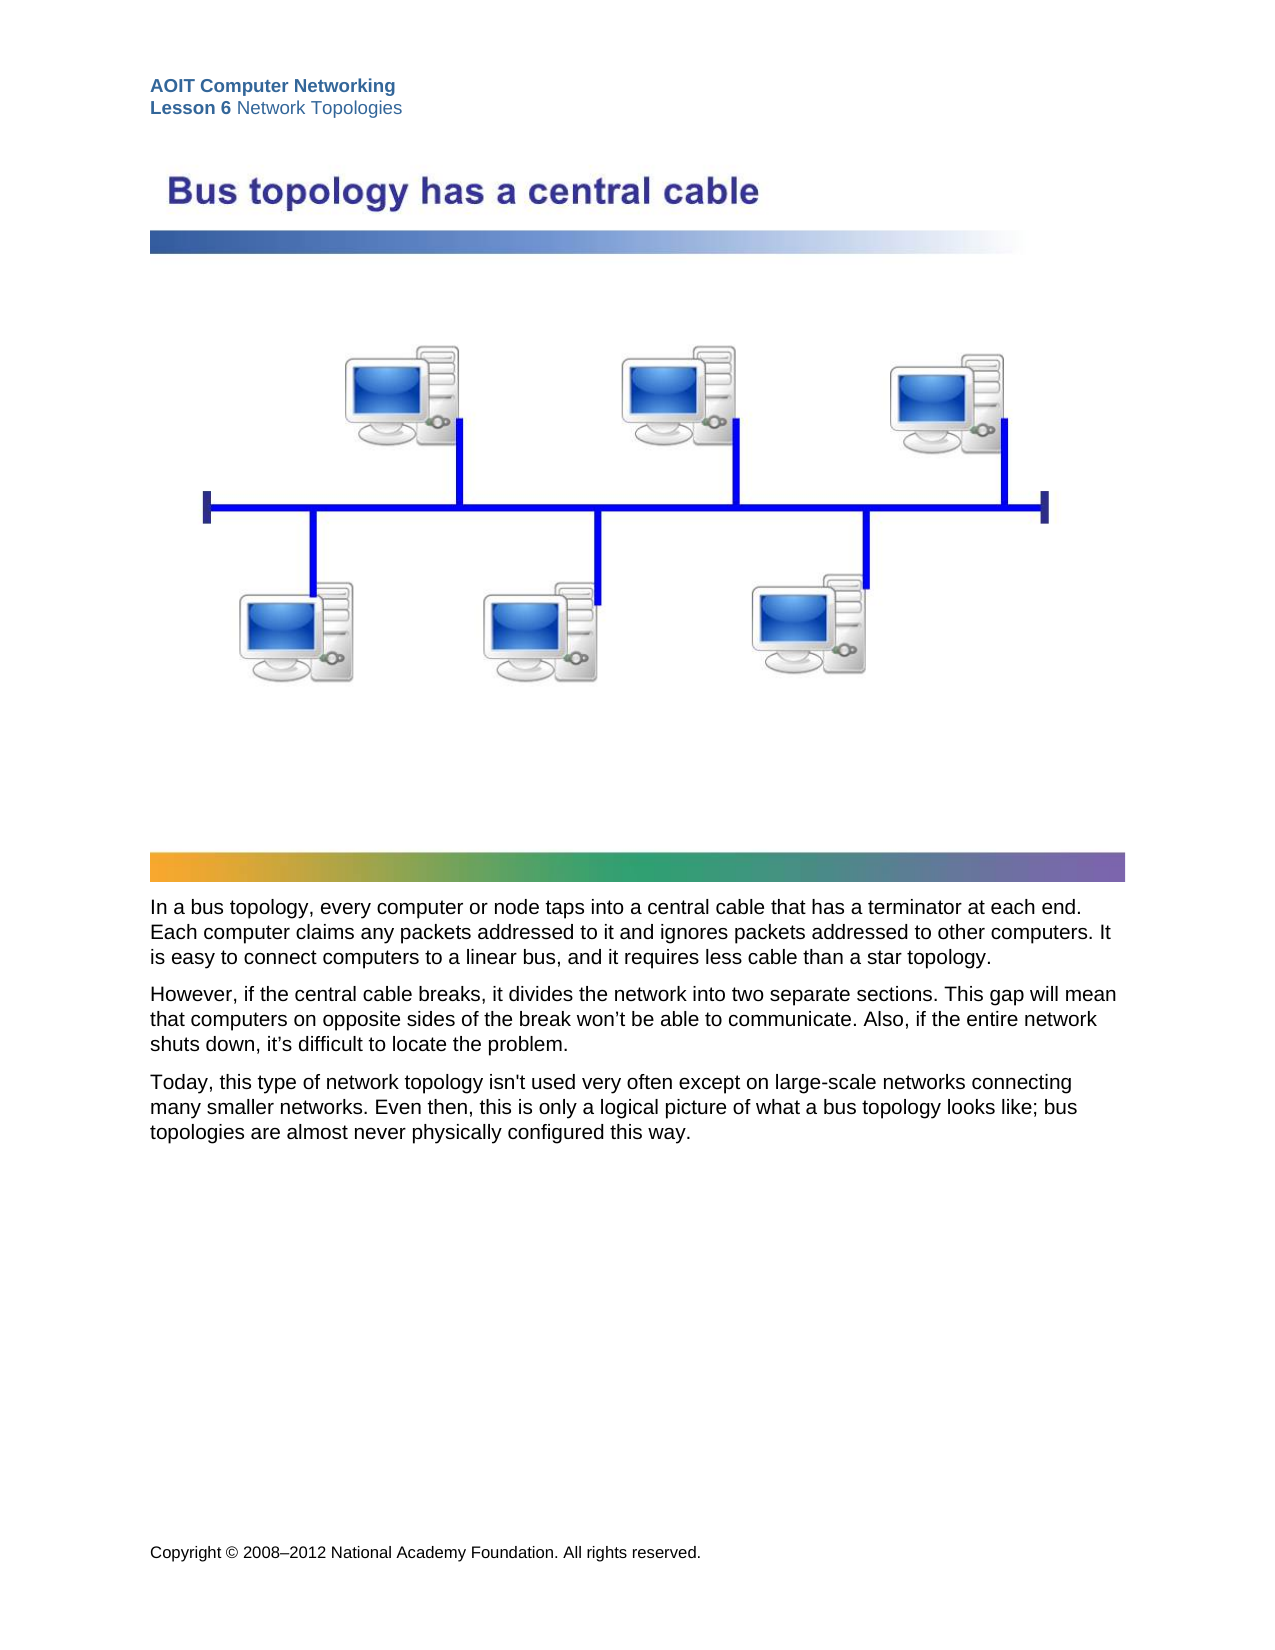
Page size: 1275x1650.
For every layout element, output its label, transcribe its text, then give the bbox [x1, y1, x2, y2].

picture [150, 150, 1125, 882]
text In a bus topology, every computer or node taps into a central cable that has a terminator at each end. Each computer claims any packets addressed to it and ignores packets addressed to other computers. It is easy to connect computers to a linear bus, and it requires less cable than a star topology. [150, 894, 1125, 969]
text Today, this type of network topology isn't used very often except on large-scale networks connecting many smaller networks. Even then, this is only a logical picture of what a bus topology looks like; bus topologies are almost never physically configured this way. [150, 1069, 1125, 1144]
text However, if the central cable breaks, it divides the network into two separate sections. This gap will mean that computers on opposite sides of the break won’t be able to communicate. Also, if the entire network shuts down, it’s difficult to locate the problem. [150, 981, 1125, 1056]
